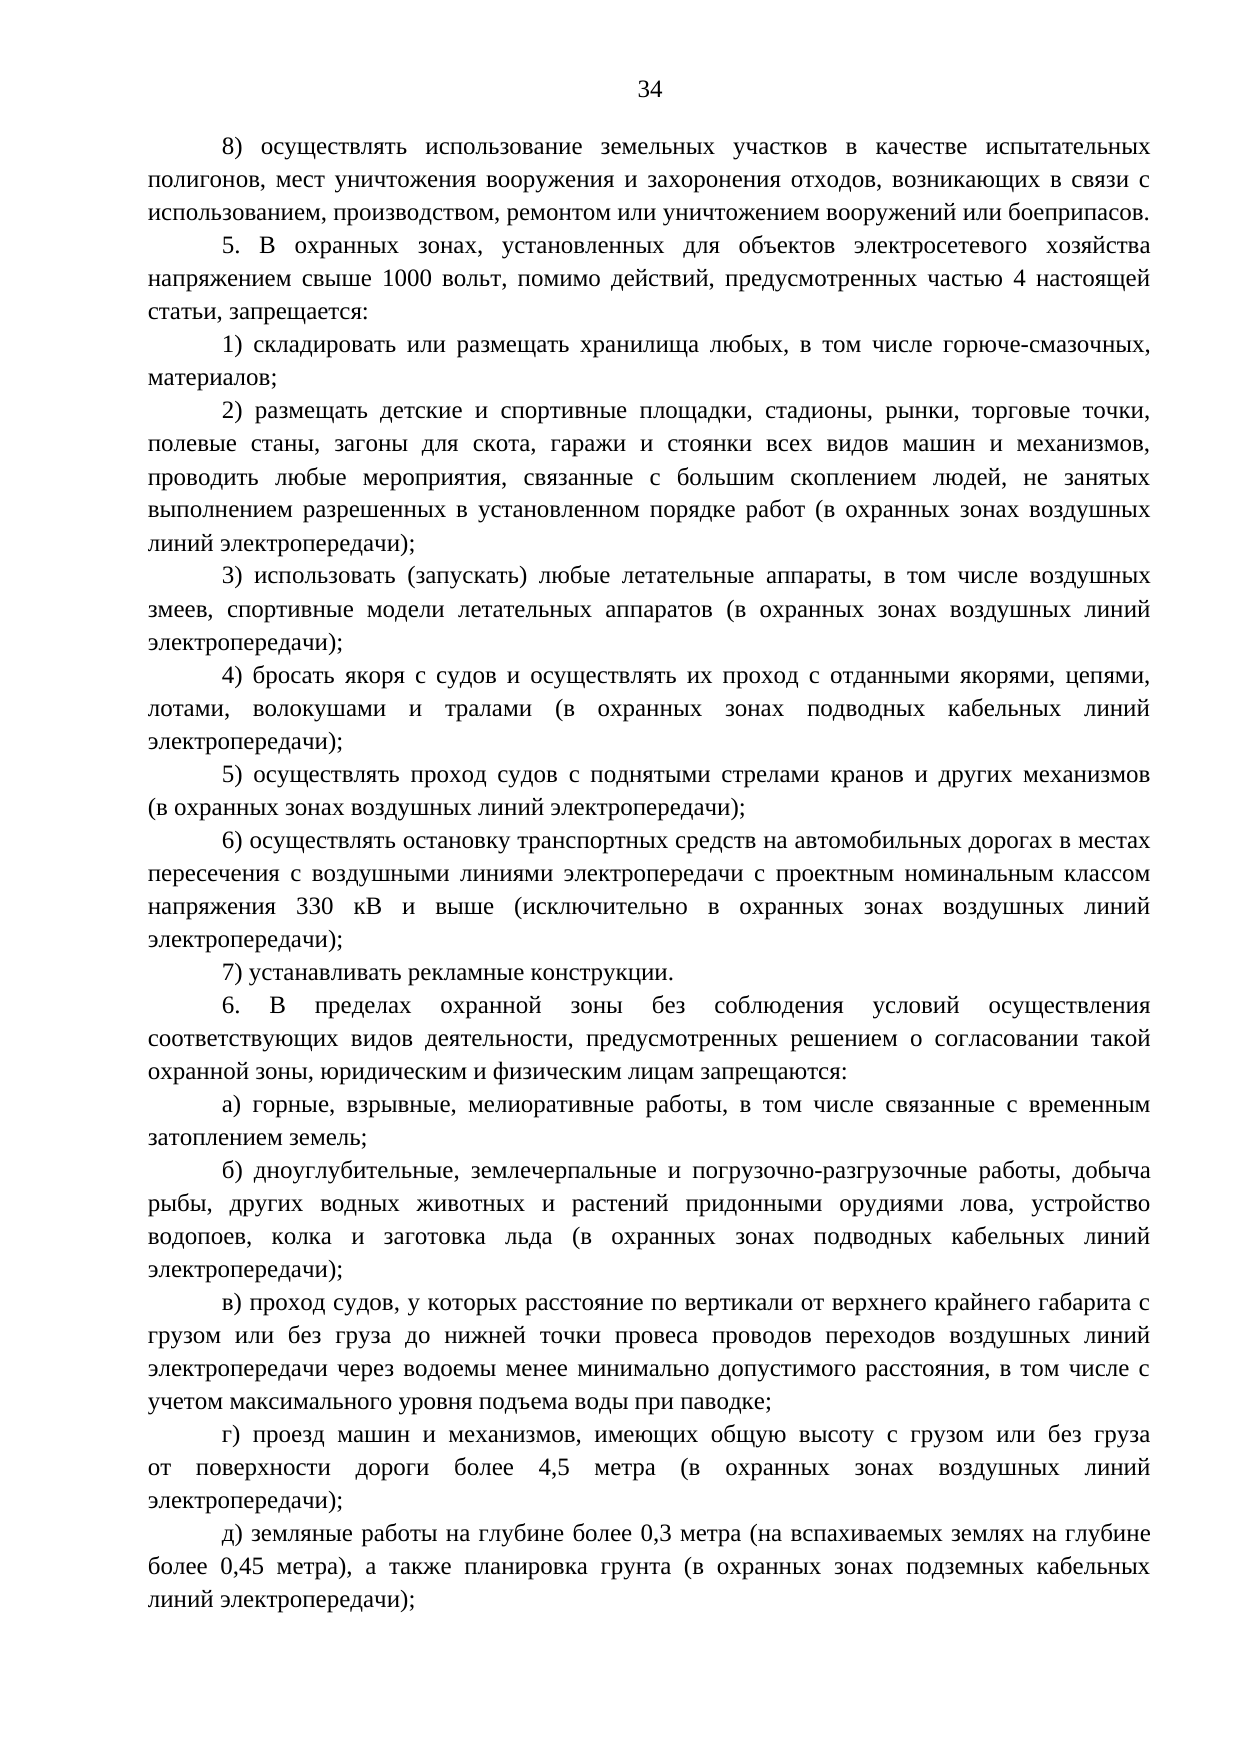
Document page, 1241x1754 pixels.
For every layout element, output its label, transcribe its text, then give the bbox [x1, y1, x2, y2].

text 6. В пределах охранной зоны без соблюдения условий осуществления соответствующих видов деятельности, предусмотренных решением о согласовании такой охранной зоны, юридическим и физическим лицам запрещаются: [148, 990, 1152, 1085]
text 4) бросать якоря с судов и осуществлять их проход с отданными якорями, цепями, лотами, волокушами и тралами (в охранных зонах подводных кабельных линий электропередачи); [148, 660, 1152, 754]
text 3) использовать (запускать) любые летательные аппараты, в том числе воздушных змеев, спортивные модели летательных аппаратов (в охранных зонах воздушных линий электропередачи); [148, 561, 1152, 655]
text д) земляные работы на глубине более 0,3 метра (на вспахиваемых землях на глубине более 0,45 метра), а также планировка грунта (в охранных зонах подземных кабельных линий электропередачи); [148, 1518, 1152, 1613]
text 7) устанавливать рекламные конструкции. [148, 957, 1152, 986]
text 1) складировать или размещать хранилища любых, в том числе горюче-смазочных, материалов; [148, 329, 1152, 391]
text 5) осуществлять проход судов с поднятыми стрелами кранов и других механизмов (в охранных зонах воздушных линий электропередачи); [148, 759, 1152, 821]
text 5. В охранных зонах, установленных для объектов электросетевого хозяйства напряжением свыше 1000 вольт, помимо действий, предусмотренных частью 4 настоящей статьи, запрещается: [148, 230, 1152, 325]
text 6) осуществлять остановку транспортных средств на автомобильных дорогах в местах пересечения с воздушными линиями электропередачи с проектным номинальным классом напряжения 330 кВ и выше (исключительно в охранных зонах воздушных линий электропередачи); [148, 825, 1152, 953]
text б) дноуглубительные, землечерпальные и погрузочно-разгрузочные работы, добыча рыбы, других водных животных и растений придонными орудиями лова, устройство водопоев, колка и заготовка льда (в охранных зонах подводных кабельных линий электропередачи); [148, 1155, 1152, 1283]
text а) горные, взрывные, мелиоративные работы, в том числе связанные с временным затоплением земель; [148, 1089, 1152, 1151]
text 2) размещать детские и спортивные площадки, стадионы, рынки, торговые точки, полевые станы, загоны для скота, гаражи и стоянки всех видов машин и механизмов, проводить любые мероприятия, связанные с большим скоплением людей, не занятых выполнением разрешенных в установленном порядке работ (в охранных зонах воздушных линий электропередачи); [148, 396, 1152, 556]
text 8) осуществлять использование земельных участков в качестве испытательных полигонов, мест уничтожения вооружения и захоронения отходов, возникающих в связи с использованием, производством, ремонтом или уничтожением вооружений или боеприпасов. [148, 131, 1152, 226]
text г) проезд машин и механизмов, имеющих общую высоту с грузом или без груза от поверхности дороги более 4,5 метра (в охранных зонах воздушных линий электропередачи); [148, 1419, 1152, 1514]
text в) проход судов, у которых расстояние по вертикали от верхнего крайнего габарита с грузом или без груза до нижней точки провеса проводов переходов воздушных линий электропередачи через водоемы менее минимально допустимого расстояния, в том числе с учетом максимального уровня подъема воды при паводке; [148, 1287, 1152, 1415]
